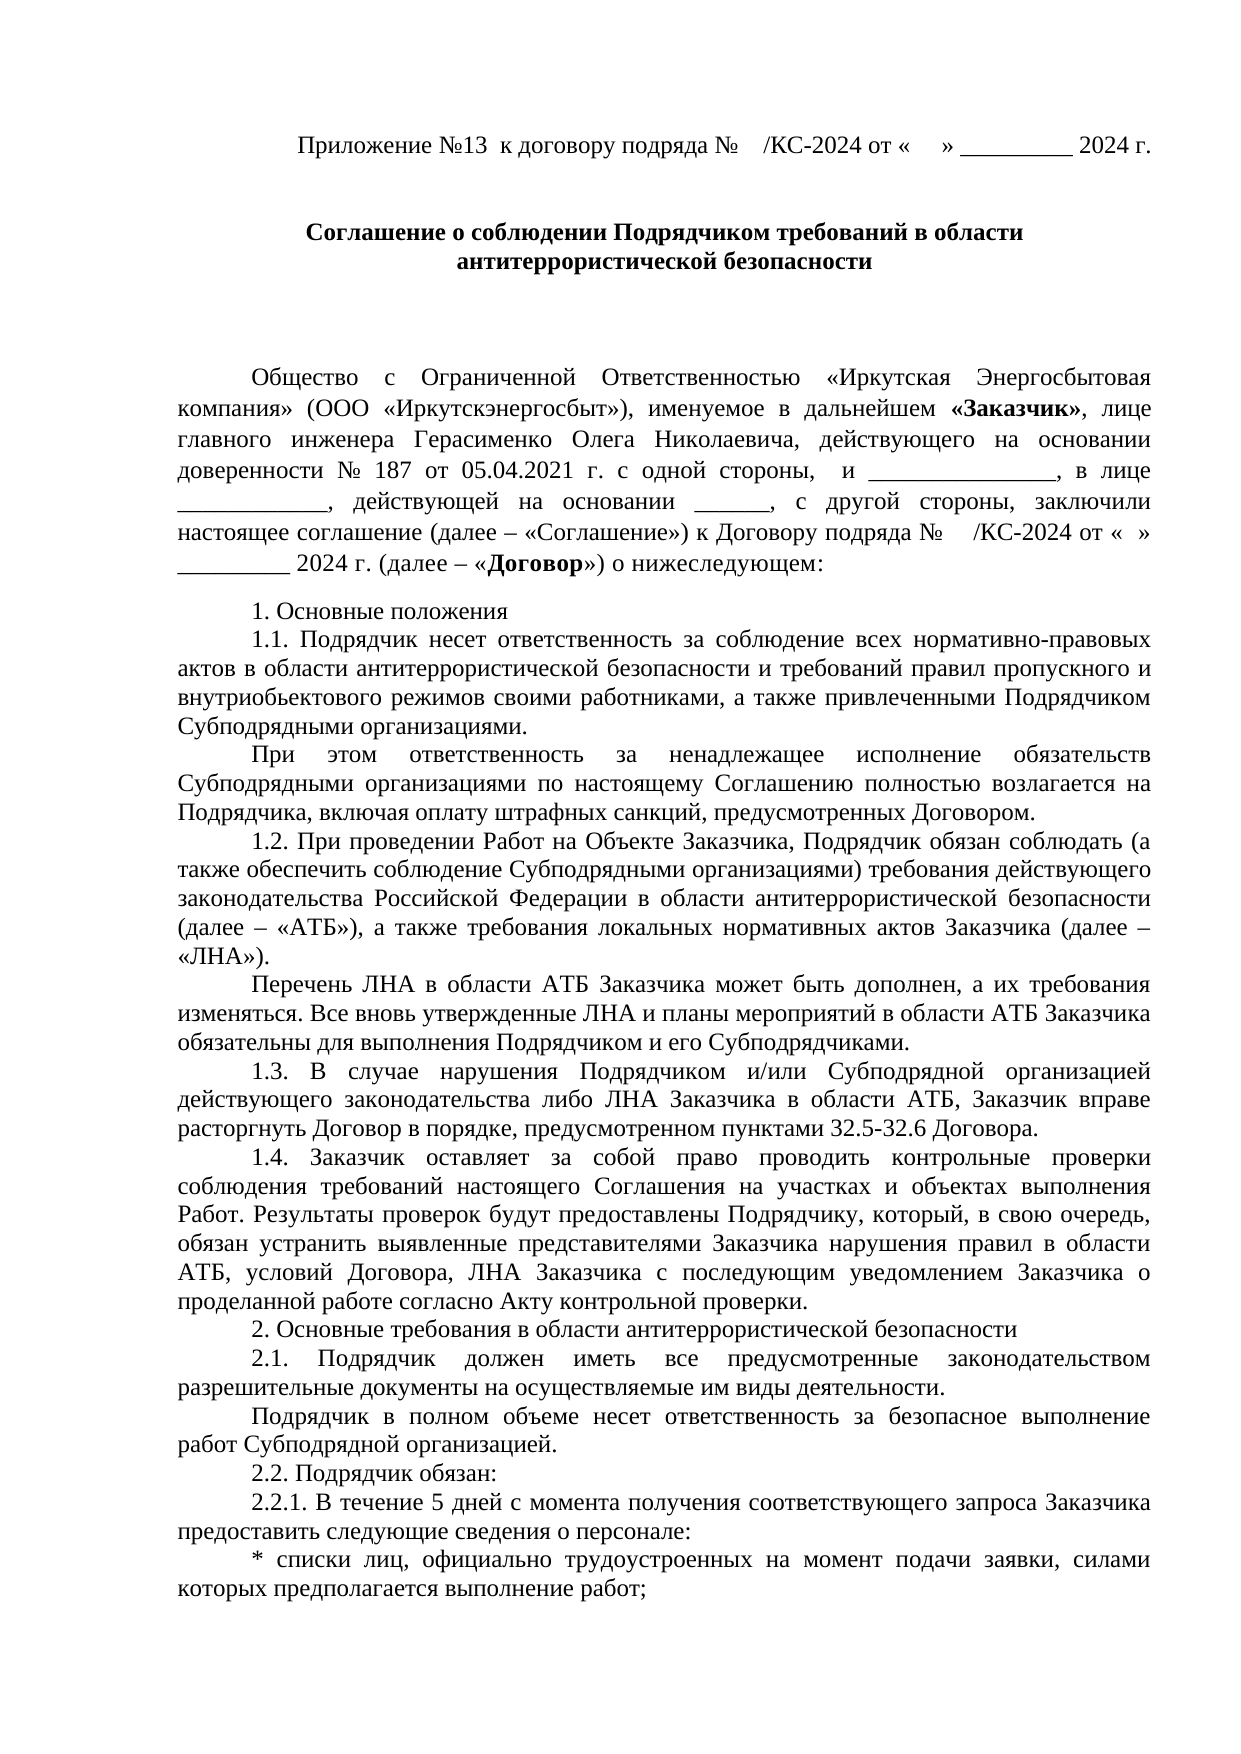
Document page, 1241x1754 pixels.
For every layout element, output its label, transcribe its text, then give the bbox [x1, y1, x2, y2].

text 2.2.1. В течение 5 дней с момента получения соответствующего запроса Заказчика предоставить следующие сведения о персонале: [177, 1487, 1152, 1544]
text 2. Основные требования в области антитеррористической безопасности [177, 1314, 1152, 1343]
list Приложение №13 к договору подряда № /КС-2024 от « » _________ 2024 г. [177, 131, 1152, 188]
text Соглашение о соблюдении Подрядчиком требований в области антитеррористической безопасности [177, 217, 1152, 275]
text Перечень ЛНА в области АТБ Заказчика может быть дополнен, а их требования изменяться. Все вновь утвержденные ЛНА и планы мероприятий в области АТБ Заказчика обязательны для выполнения Подрядчиком и его Субподрядчиками. [177, 969, 1152, 1056]
text 1.4. Заказчик оставляет за собой право проводить контрольные проверки соблюдения требований настоящего Соглашения на участках и объектах выполнения Работ. Результаты проверок будут предоставлены Подрядчику, который, в свою очередь, обязан устранить выявленные представителями Заказчика нарушения правил в области АТБ, условий Договора, ЛНА Заказчика с последующим уведомлением Заказчика о проделанной работе согласно Акту контрольной проверки. [177, 1142, 1152, 1314]
text Подрядчик в полном объеме несет ответственность за безопасное выполнение работ Субподрядной организацией. [177, 1401, 1152, 1458]
text 1.3. В случае нарушения Подрядчиком и/или Субподрядной организацией действующего законодательства либо ЛНА Заказчика в области АТБ, Заказчик вправе расторгнуть Договор в порядке, предусмотренном пунктами 32.5-32.6 Договора. [177, 1056, 1152, 1142]
text 2.2. Подрядчик обязан: [177, 1458, 1152, 1487]
text 1.1. Подрядчик несет ответственность за соблюдение всех нормативно-правовых актов в области антитеррористической безопасности и требований правил пропускного и внутриобьектового режимов своими работниками, а также привлеченными Подрядчиком Субподрядными организациями. [177, 624, 1152, 739]
text 1.2. При проведении Работ на Объекте Заказчика, Подрядчик обязан соблюдать (а также обеспечить соблюдение Субподрядными организациями) требования действующего законодательства Российской Федерации в области антитеррористической безопасности (далее – «АТБ»), а также требования локальных нормативных актов Заказчика (далее – «ЛНА»). [177, 826, 1152, 969]
text 2.1. Подрядчик должен иметь все предусмотренные законодательством разрешительные документы на осуществляемые им виды деятельности. [177, 1343, 1152, 1401]
text 1. Основные положения [177, 596, 1152, 624]
text При этом ответственность за ненадлежащее исполнение обязательств Субподрядными организациями по настоящему Соглашению полностью возлагается на Подрядчика, включая оплату штрафных санкций, предусмотренных Договором. [177, 739, 1152, 826]
text * списки лиц, официально трудоустроенных на момент подачи заявки, силами которых предполагается выполнение работ; [177, 1544, 1152, 1602]
text Общество с Ограниченной Ответственностью «Иркутская Энергосбытовая компания» (ООО «Иркутскэнергосбыт»), именуемое в дальнейшем «Заказчик», лице главного инженера Герасименко Олега Николаевича, действующего на основании доверенности № 187 от 05.04.2021 г. с одной стороны, и _______________, в лице ____________, действующей на основании ______, с другой стороны, заключили настоящее соглашение (далее – «Соглашение») к Договору подряда № /КС-2024 от « » _________ 2024 г. (далее – «Договор») о нижеследующем: [177, 362, 1152, 577]
